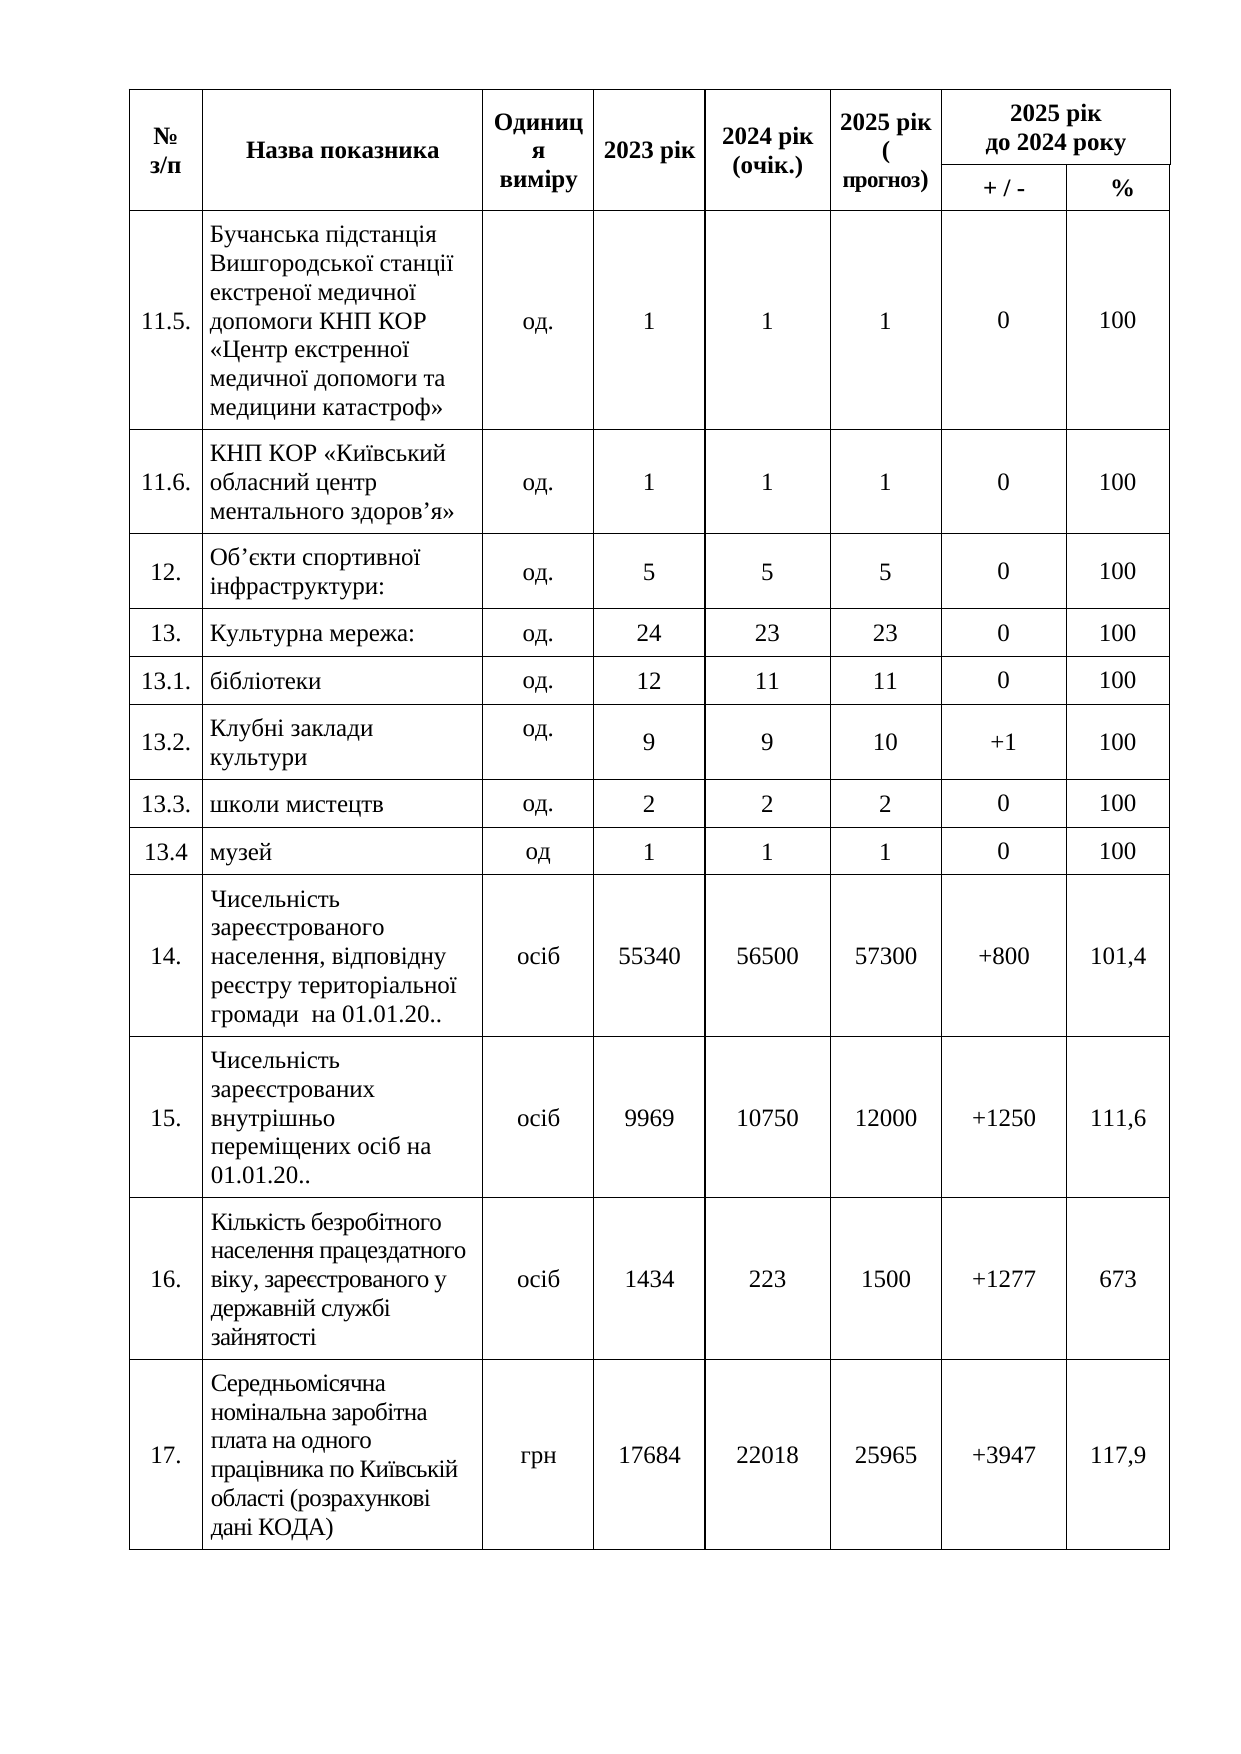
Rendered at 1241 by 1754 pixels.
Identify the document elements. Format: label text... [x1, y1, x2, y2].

table_cell +3947 [942, 1360, 1066, 1549]
table_cell 11.6. [130, 430, 202, 533]
table_cell Середньомісячна номінальна заробітна плата на одного працівника по Київській області (розрахункові дані КОДА) [203, 1360, 482, 1549]
table_cell 11 [831, 657, 941, 704]
table_cell 100 [1067, 211, 1169, 429]
table_cell 1 [706, 211, 830, 429]
table_cell 101,4 [1067, 875, 1169, 1036]
table_cell 22018 [706, 1360, 830, 1549]
table_cell КНП КОР «Київський обласний центр ментального здоров’я» [203, 430, 482, 533]
table_header Одиниця виміру [483, 90, 593, 210]
table_cell 13.3. [130, 780, 202, 827]
table_cell 16. [130, 1198, 202, 1359]
table_cell 0 [942, 780, 1066, 827]
table_cell Чисельність зареєстрованого населення, відповідну реєстру територіальної громади на 01.01.20.. [203, 875, 482, 1036]
table_cell 13.1. [130, 657, 202, 704]
table_cell +1 [942, 705, 1066, 779]
table_cell од [483, 828, 593, 874]
table_cell од. [483, 609, 593, 656]
table_cell 1 [706, 430, 830, 533]
table_cell 17684 [594, 1360, 704, 1549]
table_cell 100 [1067, 534, 1169, 608]
table_cell од. [483, 705, 593, 779]
table_cell 1 [594, 430, 704, 533]
table_cell 24 [594, 609, 704, 656]
table_cell 2 [706, 780, 830, 827]
table_cell + / - [942, 165, 1066, 210]
table_cell 57300 [831, 875, 941, 1036]
table_cell 12 [594, 657, 704, 704]
table_cell 1 [831, 211, 941, 429]
table_cell Клубні заклади культури [203, 705, 482, 779]
table_cell 15. [130, 1037, 202, 1197]
table_cell 13.4 [130, 828, 202, 874]
table_header 2025 рік до 2024 року [942, 90, 1170, 164]
table_cell музей [203, 828, 482, 874]
table_cell 1500 [831, 1198, 941, 1359]
table_cell од. [483, 780, 593, 827]
table_header 2023 рік [594, 90, 704, 210]
table_cell осіб [483, 1037, 593, 1197]
table_cell +1277 [942, 1198, 1066, 1359]
table_cell 100 [1067, 780, 1169, 827]
table_cell 0 [942, 211, 1066, 429]
table_cell 5 [706, 534, 830, 608]
table_cell 0 [942, 609, 1066, 656]
table_header 2024 рік (очік.) [706, 90, 830, 210]
table_cell 0 [942, 657, 1066, 704]
table_cell 12. [130, 534, 202, 608]
table_header № з/п [130, 90, 202, 210]
table_cell 23 [706, 609, 830, 656]
table_cell 0 [942, 828, 1066, 874]
table_cell 1 [594, 828, 704, 874]
table_cell бібліотеки [203, 657, 482, 704]
table_cell школи мистецтв [203, 780, 482, 827]
table_cell 10750 [706, 1037, 830, 1197]
table_cell 12000 [831, 1037, 941, 1197]
table_cell 25965 [831, 1360, 941, 1549]
table_cell 100 [1067, 828, 1169, 874]
table_cell грн [483, 1360, 593, 1549]
table_cell од. [483, 430, 593, 533]
table_cell 0 [942, 430, 1066, 533]
table_cell Чисельність зареєстрованих внутрішньо переміщених осіб на 01.01.20.. [203, 1037, 482, 1197]
table_cell 100 [1067, 609, 1169, 656]
table_cell 17. [130, 1360, 202, 1549]
table_cell Кількість безробітного населення працездатного віку, зареєстрованого у державній службі зайнятості [203, 1198, 482, 1359]
table_cell +1250 [942, 1037, 1066, 1197]
table_cell од. [483, 211, 593, 429]
table_cell 55340 [594, 875, 704, 1036]
table_cell 9969 [594, 1037, 704, 1197]
table_cell 1 [706, 828, 830, 874]
table_cell 117,9 [1067, 1360, 1169, 1549]
table_cell 0 [942, 534, 1066, 608]
table_cell 5 [594, 534, 704, 608]
table_cell од. [483, 534, 593, 608]
table_cell 111,6 [1067, 1037, 1169, 1197]
table_cell 1434 [594, 1198, 704, 1359]
table_cell од. [483, 657, 593, 704]
table_cell Об’єкти спортивної інфраструктури: [203, 534, 482, 608]
table_cell 14. [130, 875, 202, 1036]
table_cell осіб [483, 1198, 593, 1359]
table_cell 11 [706, 657, 830, 704]
table_cell Бучанська підстанція Вишгородської станції екстреної медичної допомоги КНП КОР «Центр екстренної медичної допомоги та медицини катастроф» [203, 211, 482, 429]
table_cell осіб [483, 875, 593, 1036]
table_cell 100 [1067, 657, 1169, 704]
table_cell % [1067, 165, 1169, 210]
table_cell 9 [706, 705, 830, 779]
table_cell +800 [942, 875, 1066, 1036]
table_cell Культурна мережа: [203, 609, 482, 656]
table_cell 23 [831, 609, 941, 656]
table_cell 11.5. [130, 211, 202, 429]
table_header 2025 рік (прогноз) [831, 90, 941, 210]
table_header Назва показника [203, 90, 482, 210]
table_cell 1 [594, 211, 704, 429]
table_cell 223 [706, 1198, 830, 1359]
table_cell 5 [831, 534, 941, 608]
table_cell 10 [831, 705, 941, 779]
table_cell 9 [594, 705, 704, 779]
table_cell 2 [594, 780, 704, 827]
table_cell 673 [1067, 1198, 1169, 1359]
table_cell 100 [1067, 705, 1169, 779]
table_cell 56500 [706, 875, 830, 1036]
table_cell 2 [831, 780, 941, 827]
table_cell 13.2. [130, 705, 202, 779]
table_cell 1 [831, 430, 941, 533]
table_cell 100 [1067, 430, 1169, 533]
table_cell 1 [831, 828, 941, 874]
table_cell 13. [130, 609, 202, 656]
